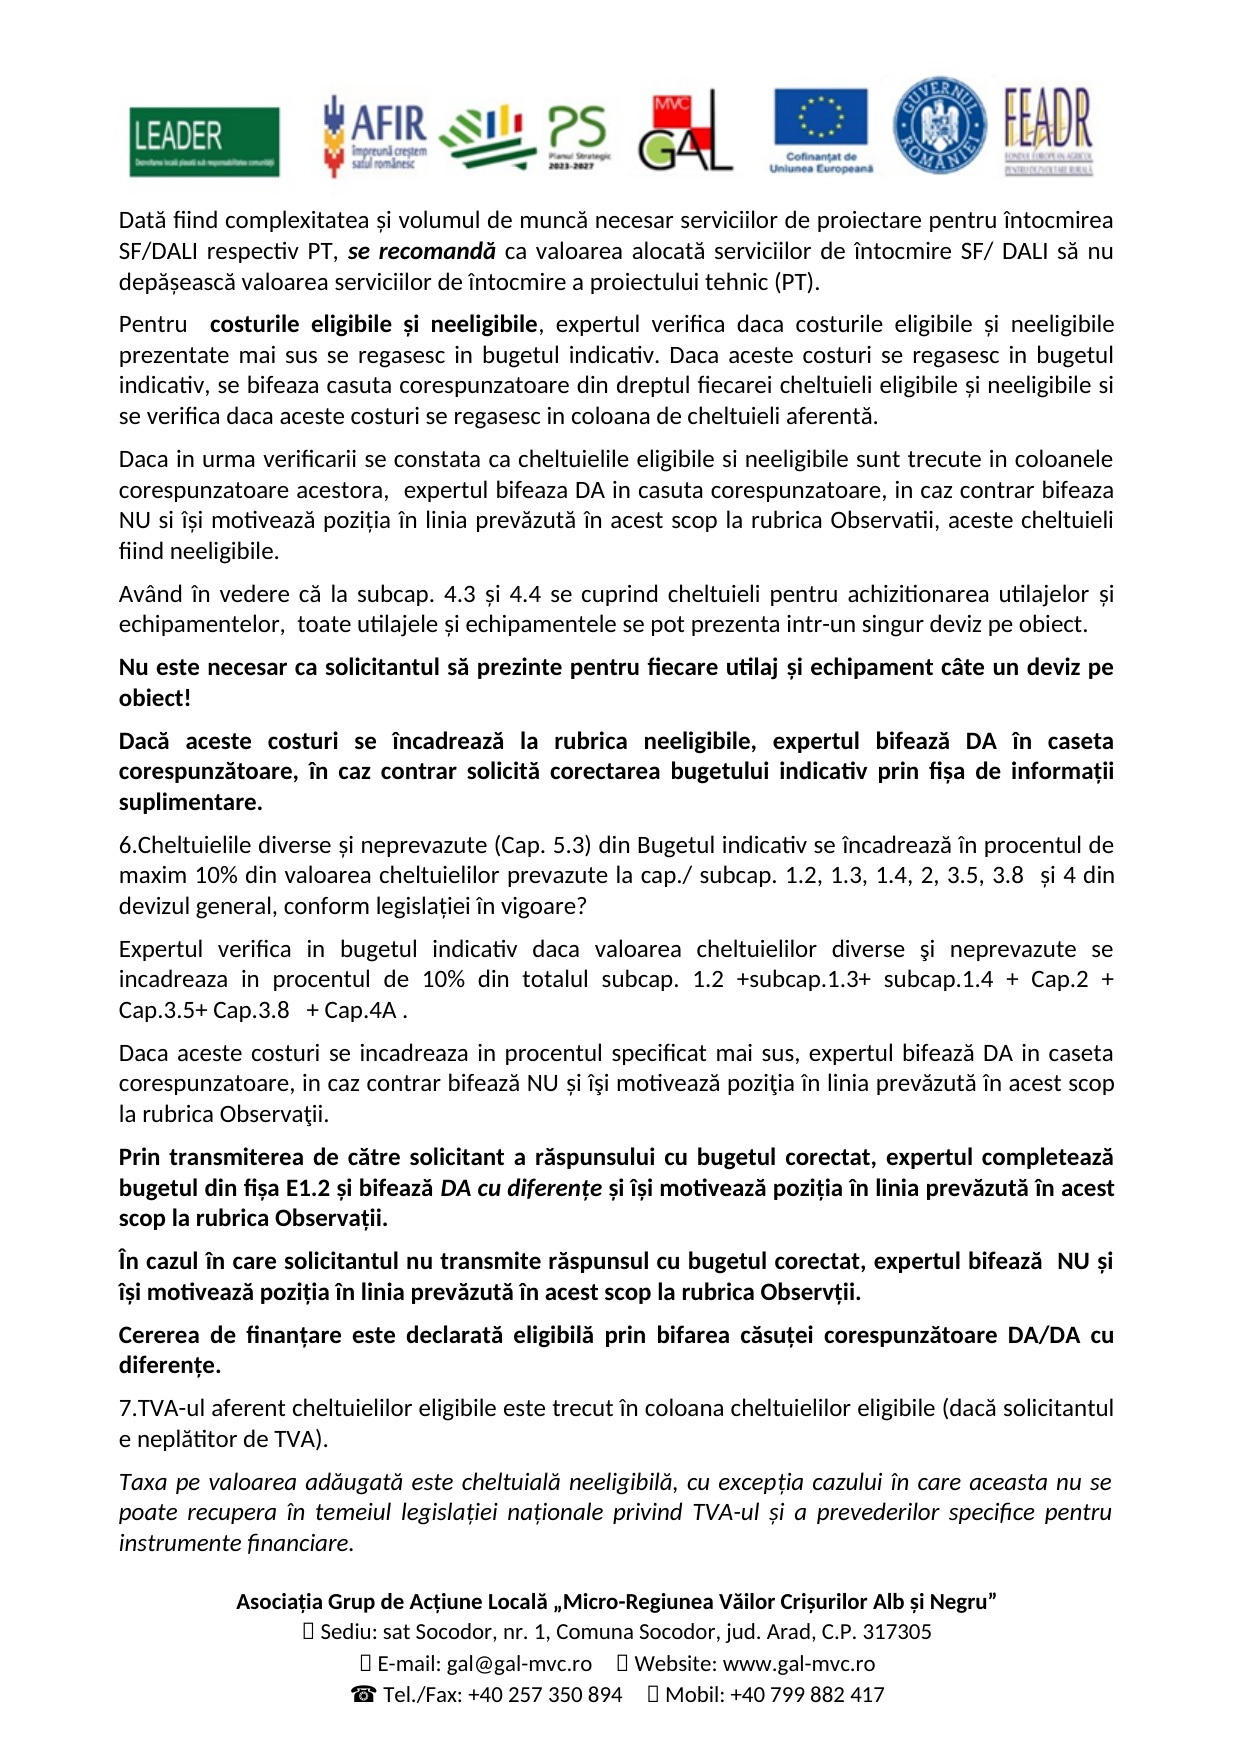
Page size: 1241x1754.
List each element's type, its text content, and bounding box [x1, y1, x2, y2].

text Nu este necesar ca solicitantul să prezinte pentru fiecare utilaj şi echipament câte un deviz pe obiect! [119, 651, 1116, 712]
text Daca aceste costuri se incadreaza in procentul specificat mai sus, expertul bifează DA in caseta corespunzatoare, in caz contrar bifează NU şi îşi motivează poziţia în linia prevăzută în acest scop la rubrica Observaţii. [119, 1037, 1116, 1129]
text Având în vedere că la subcap. 4.3 şi 4.4 se cuprind cheltuieli pentru achizitionarea utilajelor şi echipamentelor, toate utilajele şi echipamentele se pot prezenta intr-un singur deviz pe obiect. [119, 578, 1116, 639]
text 7.TVA-ul aferent cheltuielilor eligibile este trecut în coloana cheltuielilor eligibile (dacă solicitantul e neplătitor de TVA). [119, 1392, 1116, 1453]
text 6.Cheltuielile diverse şi neprevazute (Cap. 5.3) din Bugetul indicativ se încadrează în procentul de maxim 10% din valoarea cheltuielilor prevazute la cap./ subcap. 1.2, 1.3, 1.4, 2, 3.5, 3.8 şi 4 din devizul general, conform legislaţiei în vigoare? [119, 829, 1116, 921]
text Taxa pe valoarea adăugată este cheltuială neeligibilă, cu excepţia cazului în care aceasta nu se poate recupera în temeiul legislaţiei naţionale privind TVA-ul și a prevederilor specifice pentru instrumente financiare. [119, 1466, 1116, 1557]
picture [118, 60, 1116, 205]
text Daca in urma verificarii se constata ca cheltuielile eligibile si neeligibile sunt trecute in coloanele corespunzatoare acestora, expertul bifeaza DA in casuta corespunzatoare, in caz contrar bifeaza NU si îşi motivează poziţia în linia prevăzută în acest scop la rubrica Observatii, aceste cheltuieli fiind neeligibile. [119, 443, 1116, 565]
text Pentru costurile eligibile și neeligibile, expertul verifica daca costurile eligibile și neeligibile prezentate mai sus se regasesc in bugetul indicativ. Daca aceste costuri se regasesc in bugetul indicativ, se bifeaza casuta corespunzatoare din dreptul fiecarei cheltuieli eligibile și neeligibile si se verifica daca aceste costuri se regasesc in coloana de cheltuieli aferentă. [119, 309, 1116, 431]
text Dacă aceste costuri se încadrează la rubrica neeligibile, expertul bifează DA în caseta corespunzătoare, în caz contrar solicită corectarea bugetului indicativ prin fișa de informații suplimentare. [119, 725, 1116, 816]
text În cazul în care solicitantul nu transmite răspunsul cu bugetul corectat, expertul bifează NU și îşi motivează poziţia în linia prevăzută în acest scop la rubrica Observții. [119, 1245, 1116, 1306]
text Expertul verifica in bugetul indicativ daca valoarea cheltuielilor diverse şi neprevazute se incadreaza in procentul de 10% din totalul subcap. 1.2 +subcap.1.3+ subcap.1.4 + Cap.2 + Cap.3.5+ Cap.3.8 + Cap.4A . [119, 933, 1116, 1024]
text Cererea de finanţare este declarată eligibilă prin bifarea căsuței corespunzătoare DA/DA cu diferențe. [119, 1319, 1116, 1380]
text Prin transmiterea de către solicitant a răspunsului cu bugetul corectat, expertul completează bugetul din fișa E1.2 și bifează DA cu diferențe și îşi motivează poziţia în linia prevăzută în acest scop la rubrica Observații. [119, 1141, 1116, 1233]
text Dată fiind complexitatea și volumul de muncă necesar serviciilor de proiectare pentru întocmirea SF/DALI respectiv PT, se recomandă ca valoarea alocată serviciilor de întocmire SF/ DALI să nu depășească valoarea serviciilor de întocmire a proiectului tehnic (PT). [119, 205, 1116, 296]
